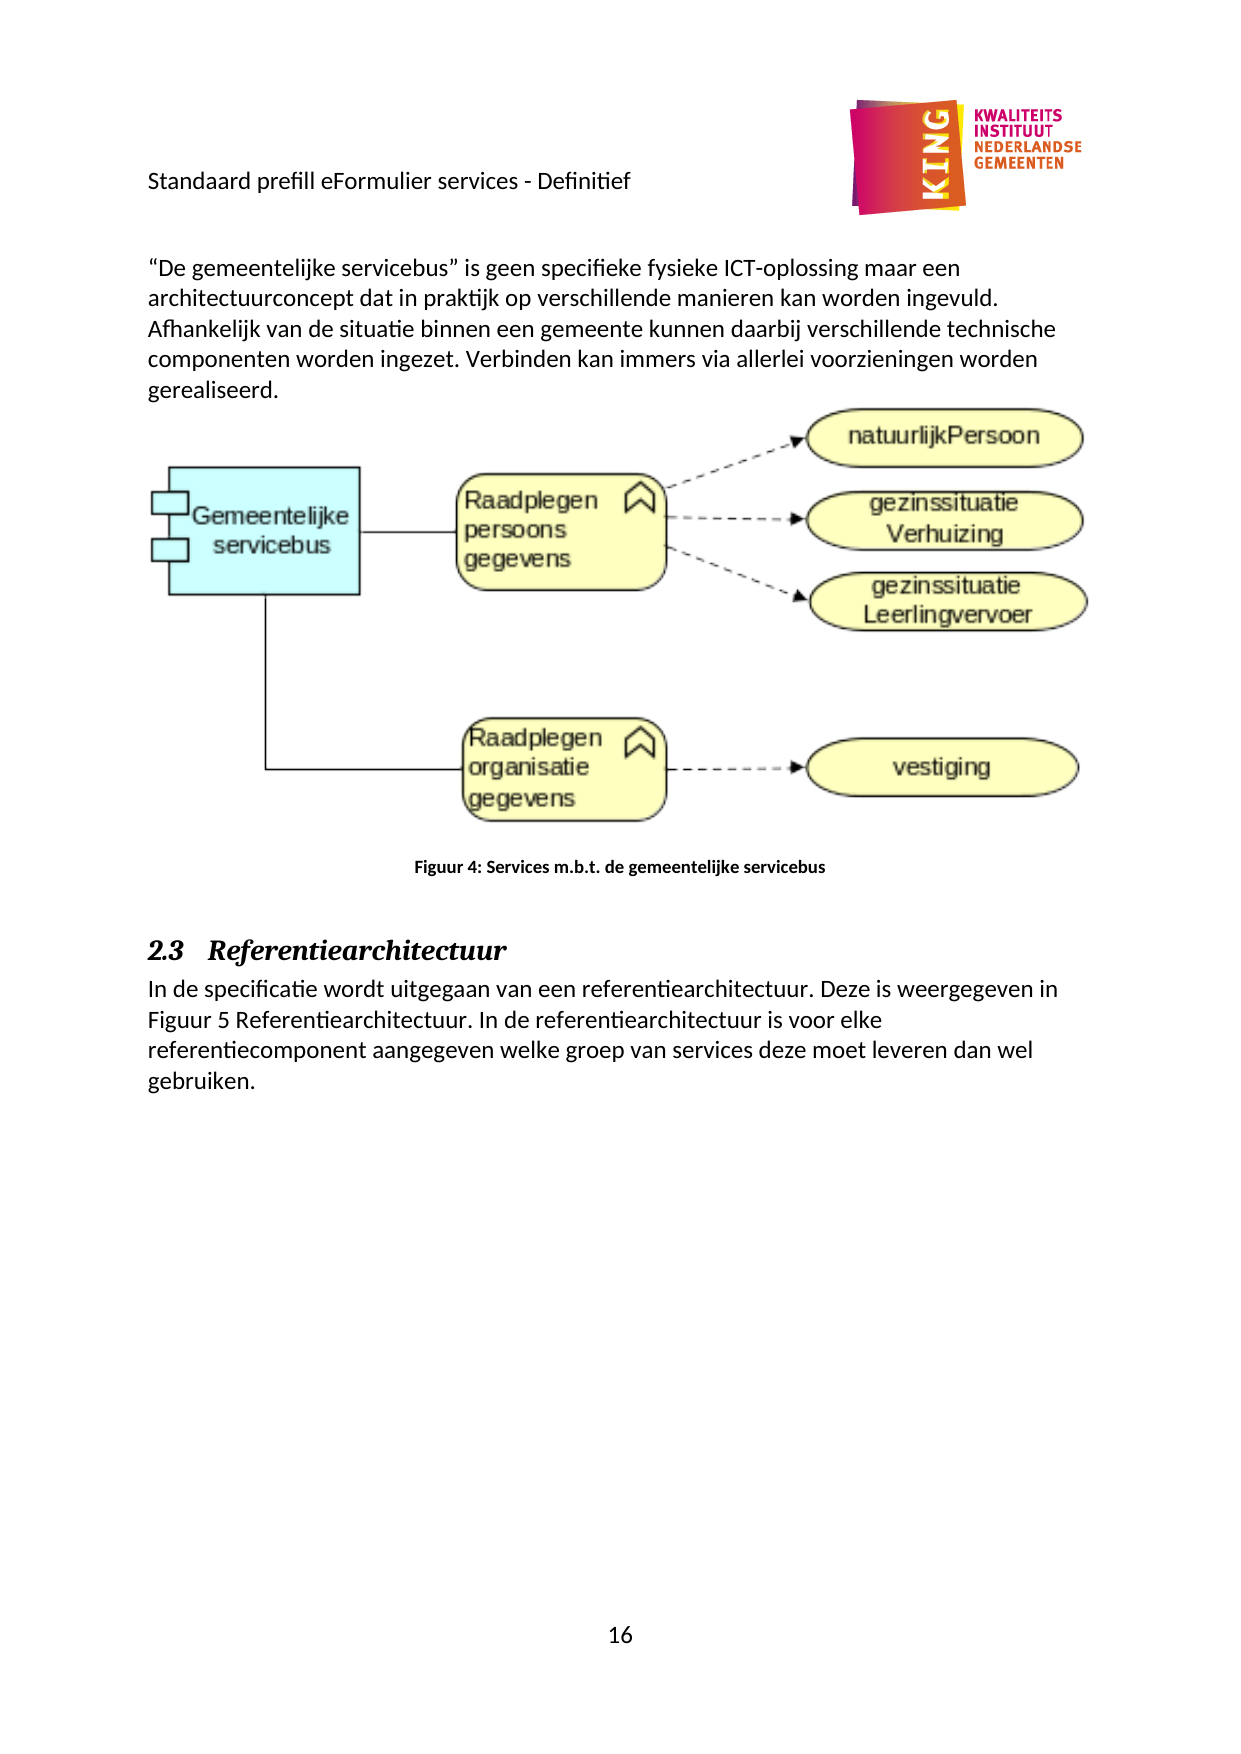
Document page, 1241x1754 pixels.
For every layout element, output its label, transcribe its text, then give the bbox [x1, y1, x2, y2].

text “De gemeentelijke servicebus” is geen specifieke fysieke ICT-oplossing maar een architectuurconcept dat in praktijk op verschillende manieren kan worden ingevuld. Afhankelijk van de situatie binnen een gemeente kunnen daarbij verschillende technische componenten worden ingezet. Verbinden kan immers via allerlei voorzieningen worden gerealiseerd. [148, 252, 1093, 404]
text Figuur 4: Services m.b.t. de gemeentelijke servicebus [148, 855, 1093, 878]
text In de specificatie wordt uitgegaan van een referentiearchitectuur. Deze is weergegeven in Figuur 5 Referentiearchitectuur. In de referentiearchitectuur is voor elke referentiecomponent aangegeven welke groep van services deze moet leveren dan wel gebruiken. [148, 973, 1093, 1096]
picture [849, 99, 1082, 216]
subtitle Referentiearchitectuur [148, 934, 1093, 967]
